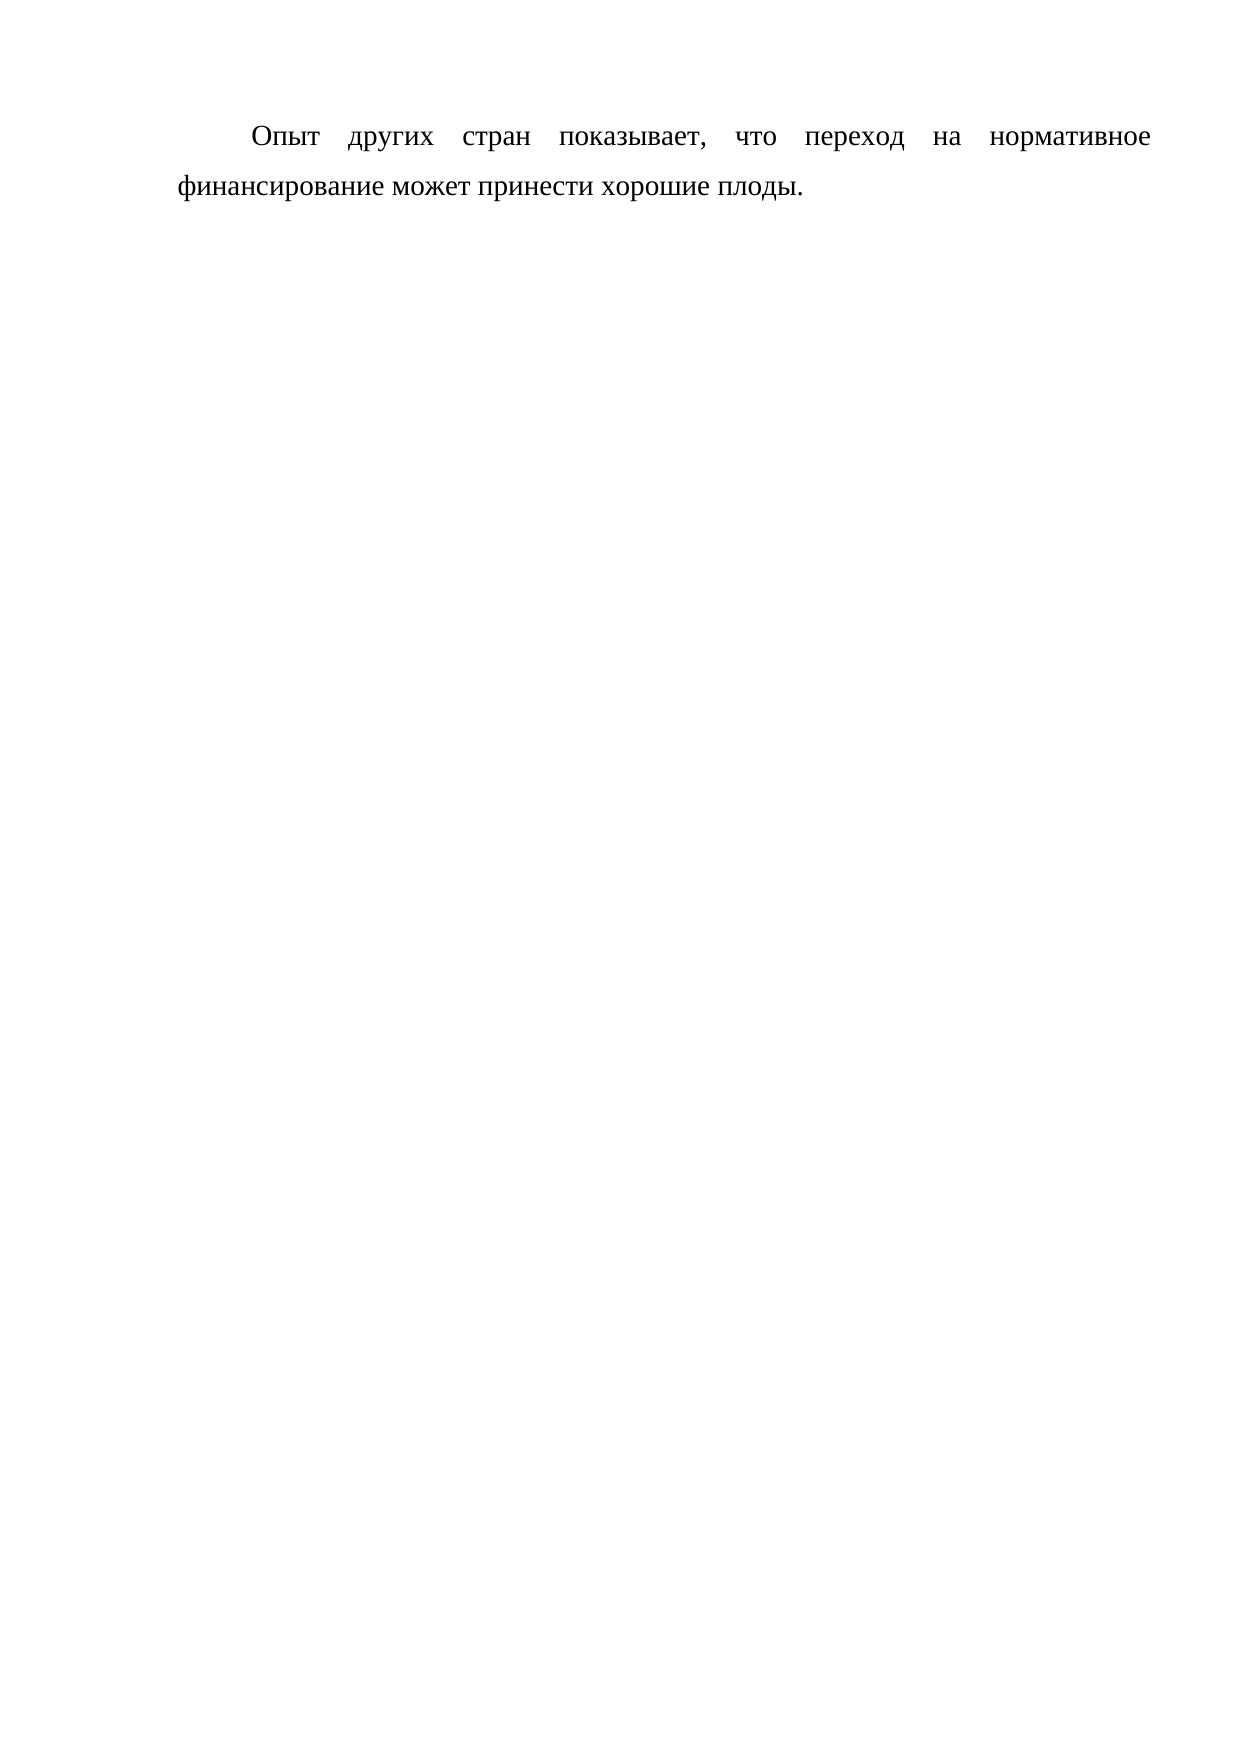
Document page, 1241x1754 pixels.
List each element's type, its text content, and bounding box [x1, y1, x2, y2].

text Опыт других стран показывает, что переход на нормативное финансирование может принести хорошие плоды. [177, 118, 1152, 202]
